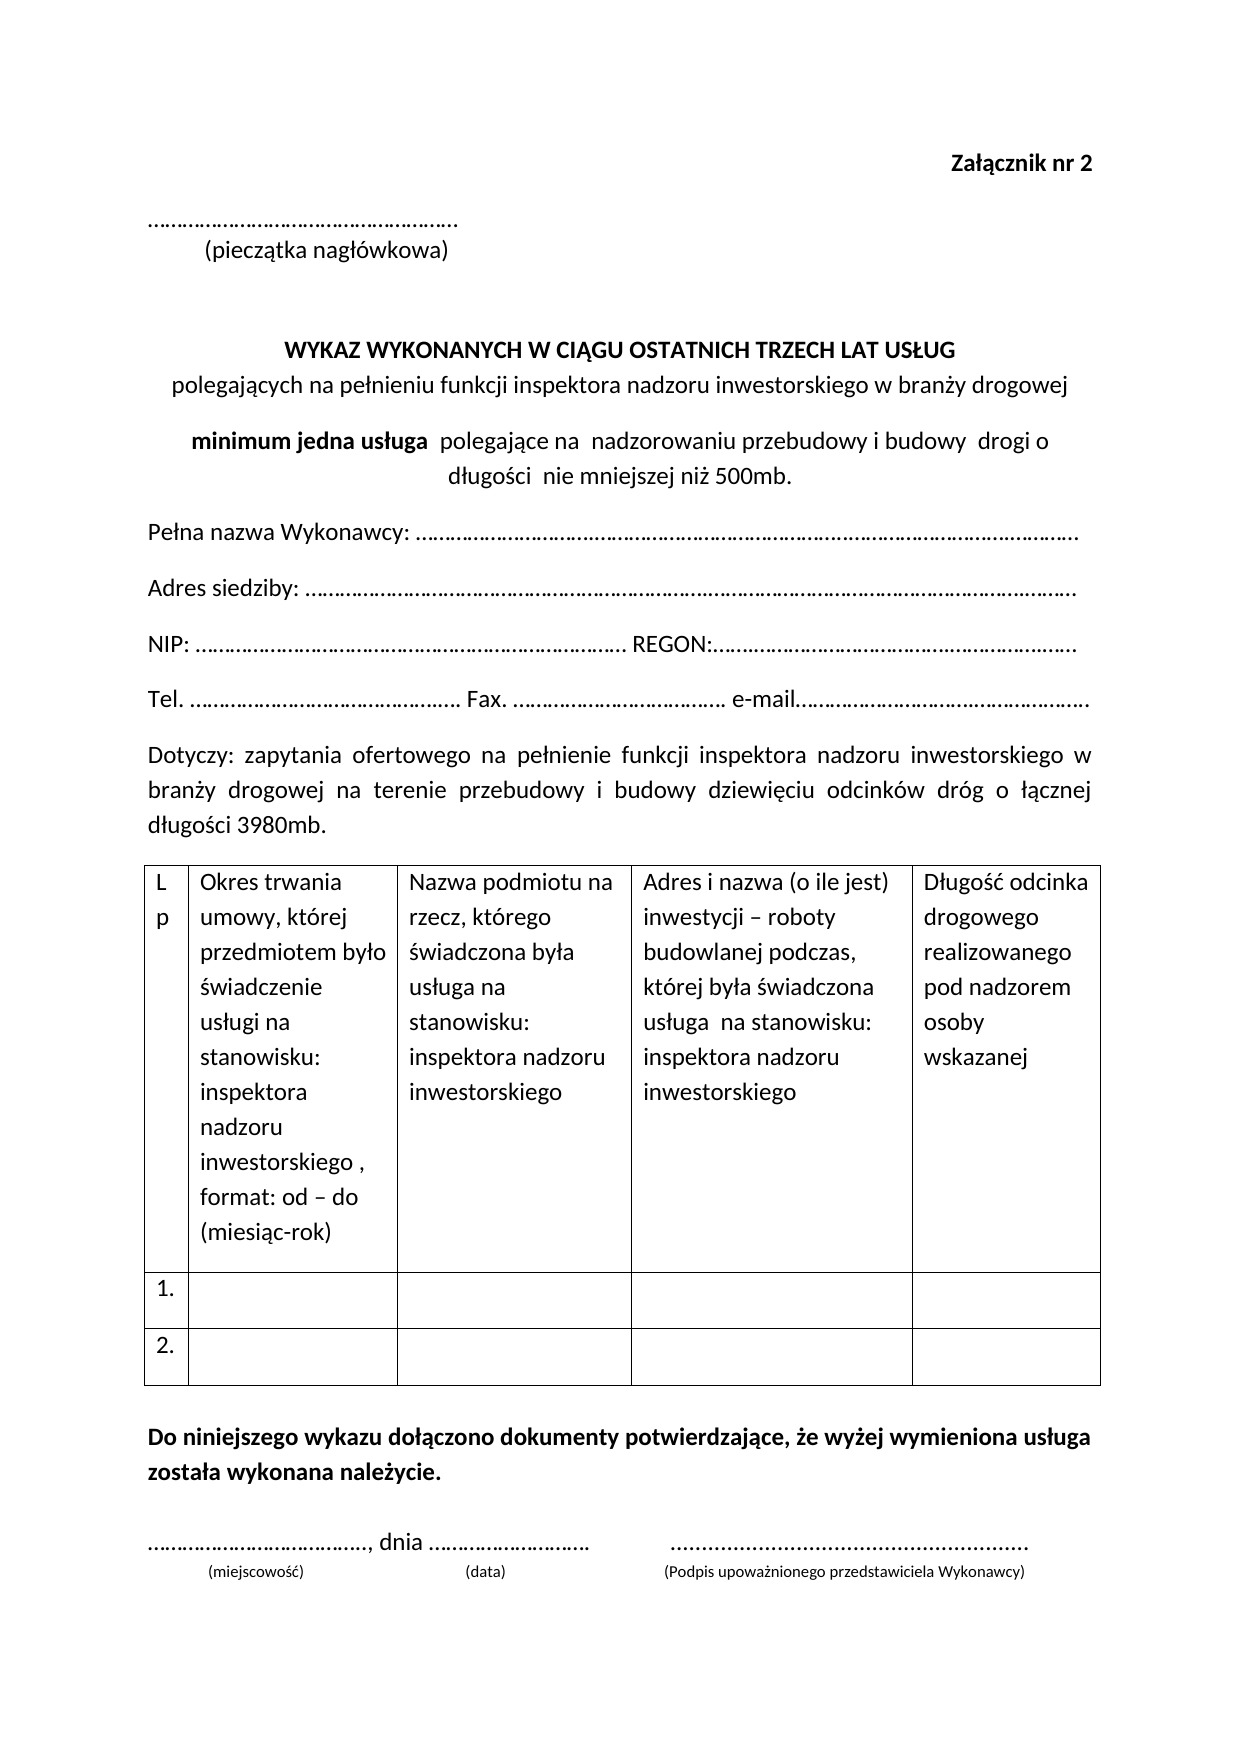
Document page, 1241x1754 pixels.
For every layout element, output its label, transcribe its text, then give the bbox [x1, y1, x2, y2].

table_cell [398, 1329, 631, 1385]
table_cell 2. [145, 1329, 188, 1385]
text (pieczątka nagłówkowa) [148, 234, 1093, 264]
table_cell [632, 1329, 912, 1385]
text Załącznik nr 2 [148, 148, 1093, 178]
text (miejscowość) (data) (Podpis upoważnionego przedstawiciela Wykonawcy) [148, 1561, 1093, 1581]
table_header Okres trwania umowy, której przedmiotem było świadczenie usługi na stanowisku: inspektora nadzoru inwestorskiego , format: od – do (miesiąc-rok) [189, 866, 397, 1272]
table_cell [189, 1273, 397, 1328]
table_header Adres i nazwa (o ile jest) inwestycji – roboty budowlanej podczas, której była świadczona usługa na stanowisku: inspektora nadzoru inwestorskiego [632, 866, 912, 1272]
text ……………………………….., dnia ………………………. ......................................................... [148, 1526, 1093, 1556]
table_cell 1. [145, 1273, 188, 1328]
table_header Długość odcinka drogowego realizowanego pod nadzorem osoby wskazanej [913, 866, 1100, 1272]
text NIP: ………………………………………………………………… REGON:…….…………………………….…………….…… [148, 628, 1093, 658]
table_cell [913, 1273, 1100, 1328]
text Tel. …………………………………….…. Fax. ………………………………. e-mail………………………….……………….. [148, 684, 1093, 714]
table_cell [189, 1329, 397, 1385]
text Adres siedziby: …………………………………………………………….……………………………………………….……… [148, 572, 1093, 602]
table_cell [398, 1273, 631, 1328]
text WYKAZ WYKONANYCH W CIĄGU OSTATNICH TRZECH LAT USŁUG [148, 334, 1093, 365]
text minimum jedna usługa polegające na nadzorowaniu przebudowy i budowy drogi o długości nie mniejszej niż 500mb. [148, 425, 1093, 491]
text Do niniejszego wykazu dołączono dokumenty potwierdzające, że wyżej wymieniona usługa została wykonana należycie. [148, 1421, 1093, 1486]
text polegających na pełnieniu funkcji inspektora nadzoru inwestorskiego w branży drogowej [148, 369, 1093, 400]
table_cell [913, 1329, 1100, 1385]
text ……………………………………………… [148, 203, 1093, 234]
text Pełna nazwa Wykonawcy: ………………………….……………………………………..……………………….………… [148, 516, 1093, 547]
text Dotyczy: zapytania ofertowego na pełnienie funkcji inspektora nadzoru inwestorskiego w branży drogowej na terenie przebudowy i budowy dziewięciu odcinków dróg o łącznej długości 3980mb. [148, 739, 1093, 840]
table_header Nazwa podmiotu na rzecz, którego świadczona była usługa na stanowisku: inspektora nadzoru inwestorskiego [398, 866, 631, 1272]
table_cell [632, 1273, 912, 1328]
table_header Lp [145, 866, 188, 1272]
